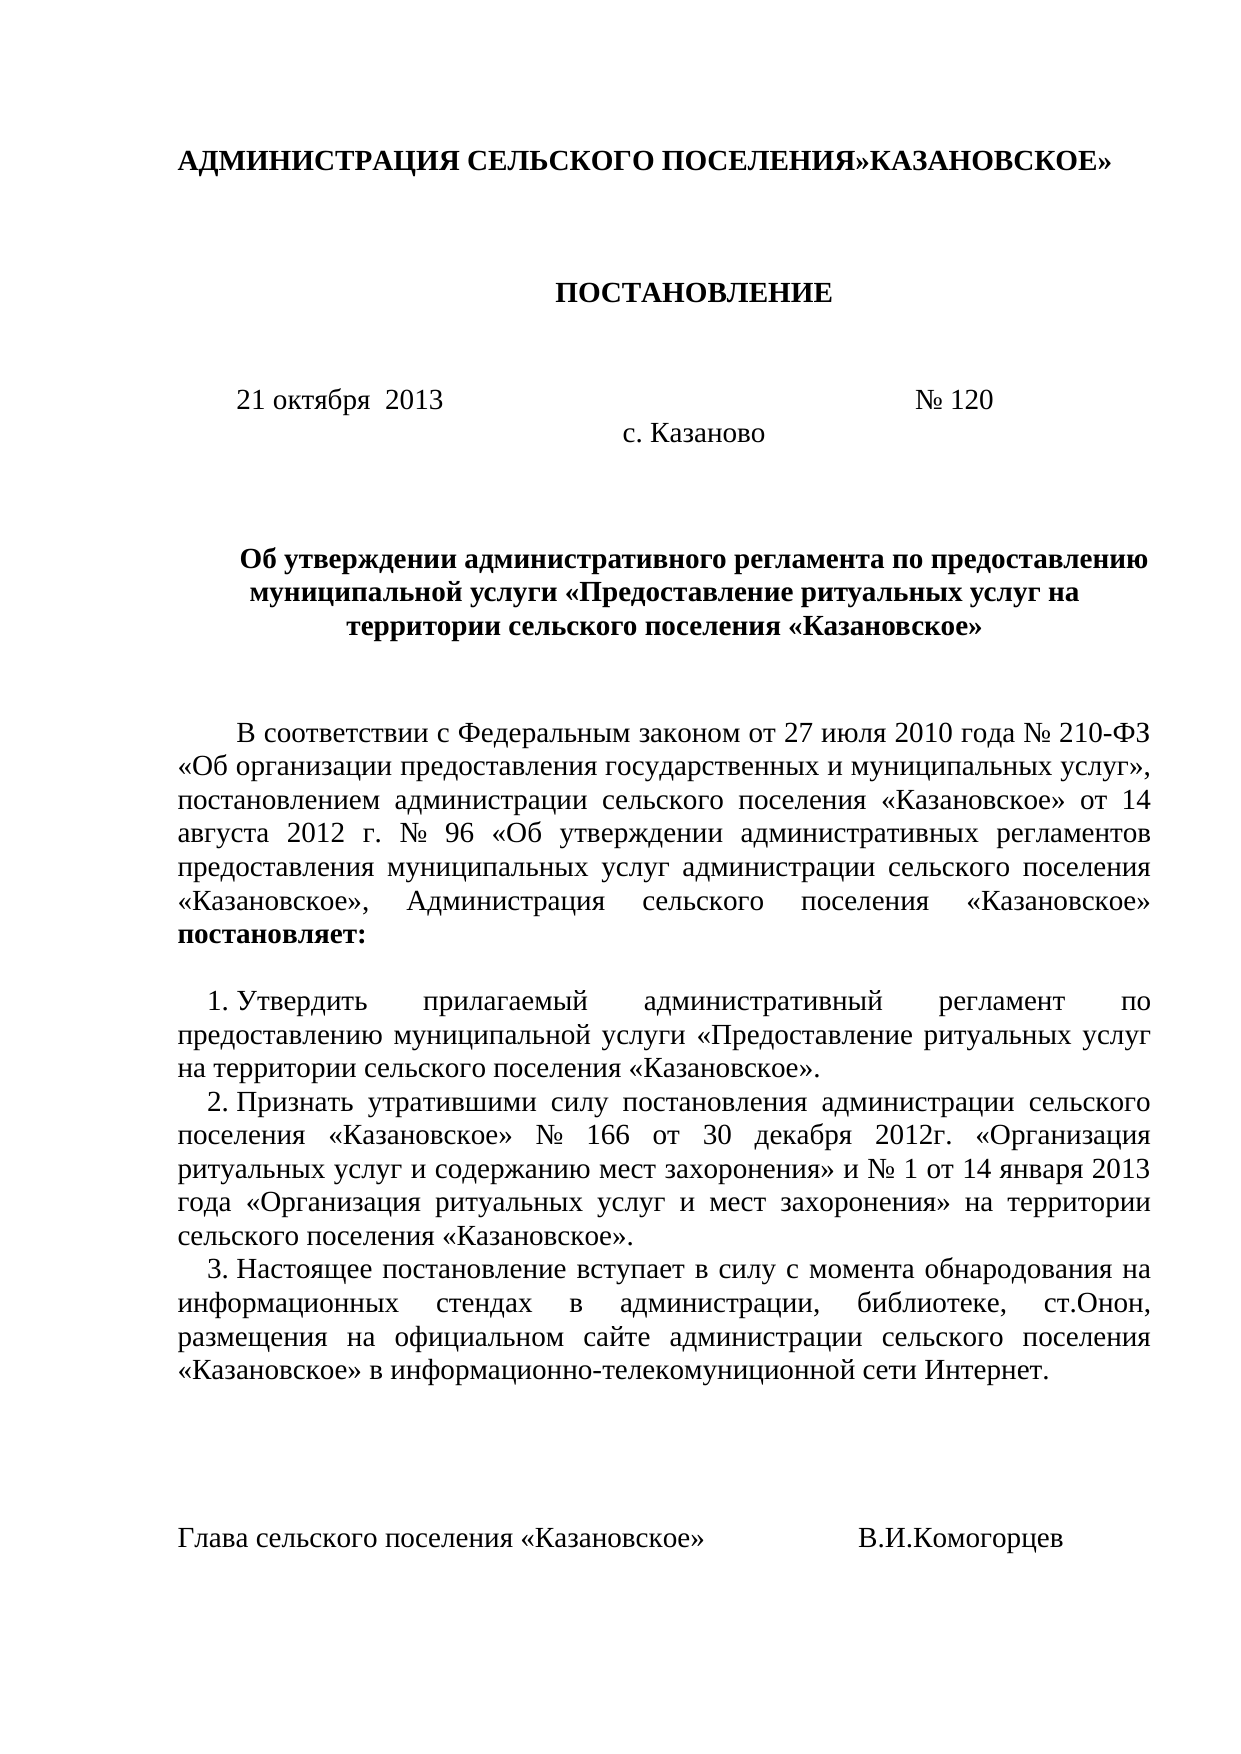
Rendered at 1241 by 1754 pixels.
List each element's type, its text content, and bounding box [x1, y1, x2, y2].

title Об утверждении административного регламента по предоставлению муниципальной услуги «Предоставление ритуальных услуг на территории сельского поселения «Казановское» [177, 541, 1152, 642]
title АДМИНИСТРАЦИЯ СЕЛЬСКОГО ПОСЕЛЕНИЯ»КАЗАНОВСКОЕ» [177, 143, 1152, 177]
text Глава сельского поселения «Казановское» В.И.Комогорцев [177, 1520, 1152, 1553]
text с. Казаново [177, 415, 1152, 449]
text 21 октября 2013 № 120 [177, 382, 1152, 415]
text В соответствии с Федеральным законом от 27 июля 2010 года № 210-ФЗ «Об организации предоставления государственных и муниципальных услуг», постановлением администрации сельского поселения «Казановское» от 14 августа 2012 г. № 96 «Об утверждении административных регламентов предоставления муниципальных услуг администрации сельского поселения «Казановское», Администрация сельского поселения «Казановское» постановляет: [177, 715, 1152, 950]
title ПОСТАНОВЛЕНИЕ [177, 275, 1152, 308]
list Настоящее постановление вступает в силу с момента обнародования на информационных стендах в администрации, библиотеке, ст.Онон, размещения на официальном сайте администрации сельского поселения «Казановское» в информационно-телекомуниционной сети Интернет. [177, 1252, 1152, 1386]
list Признать утратившими силу постановления администрации сельского поселения «Казановское» № 166 от 30 декабря 2012г. «Организация ритуальных услуг и содержанию мест захоронения» и № 1 от 14 января 2013 года «Организация ритуальных услуг и мест захоронения» на территории сельского поселения «Казановское». [177, 1084, 1152, 1252]
list Утвердить прилагаемый административный регламент по предоставлению муниципальной услуги «Предоставление ритуальных услуг на территории сельского поселения «Казановское». [177, 983, 1152, 1084]
